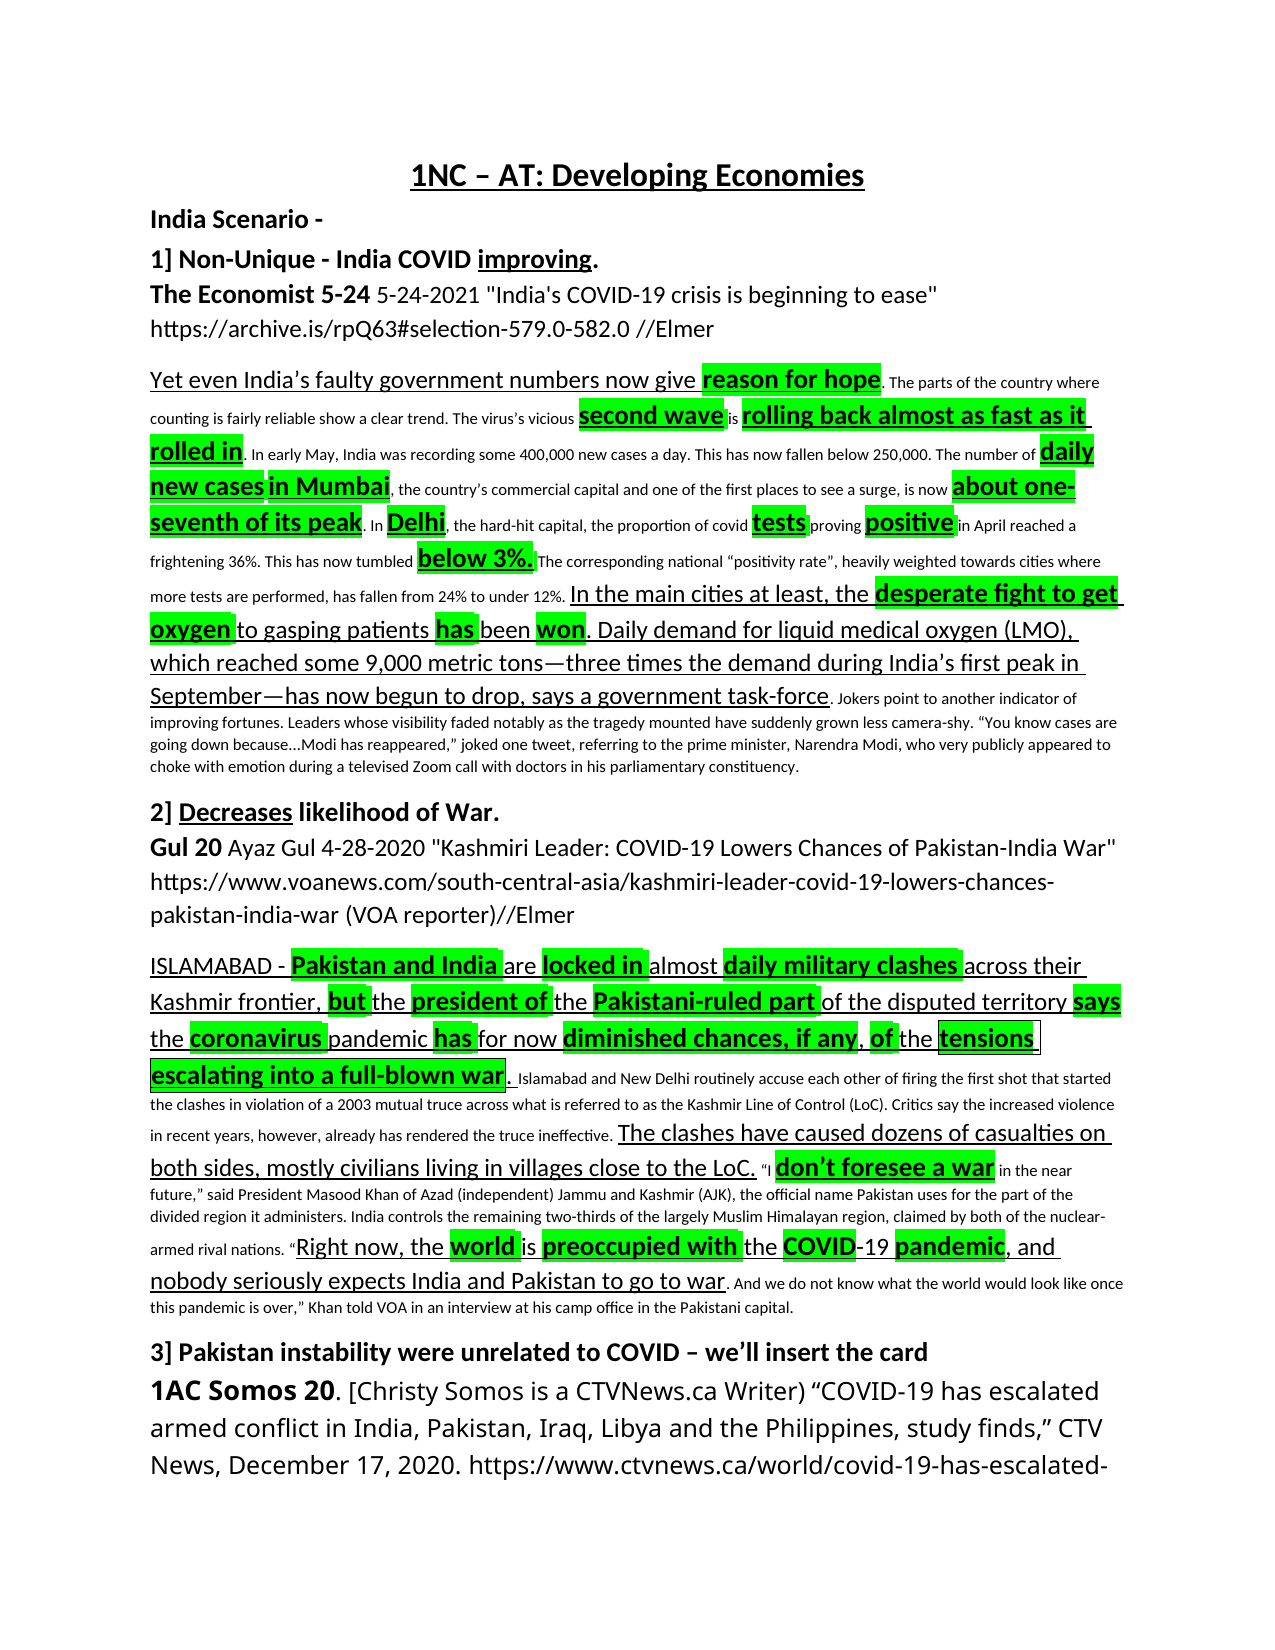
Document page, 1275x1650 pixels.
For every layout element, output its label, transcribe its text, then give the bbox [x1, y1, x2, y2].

text Yet even India’s faulty government numbers now give reason for hope. The parts of the country where counting is fairly reliable show a clear trend. The virus’s vicious second wave is rolling back almost as fast as it rolled in. In early May, India was recording some 400,000 new cases a day. This has now fallen below 250,000. The number of daily new cases in Mumbai, the country’s commercial capital and one of the first places to see a surge, is now about one-seventh of its peak. In Delhi, the hard-hit capital, the proportion of covid tests proving positive in April reached a frightening 36%. This has now tumbled below 3%. The corresponding national “positivity rate”, heavily weighted towards cities where more tests are performed, has fallen from 24% to under 12%. In the main cities at least, the desperate fight to get oxygen to gasping patients has been won. Daily demand for liquid medical oxygen (LMO), which reached some 9,000 metric tons—three times the demand during India’s first peak in September—has now begun to drop, says a government task-force. Jokers point to another indicator of improving fortunes. Leaders whose visibility faded notably as the tragedy mounted have suddenly grown less camera-shy. “You know cases are going down because...Modi has reappeared,” joked one tweet, referring to the prime minister, Narendra Modi, who very publicly appeared to choke with emotion during a televised Zoom call with doctors in his parliamentary constituency. [150, 363, 1125, 777]
text Gul 20 Ayaz Gul 4-28-2020 "Kashmiri Leader: COVID-19 Lowers Chances of Pakistan-India War" https://www.voanews.com/south-central-asia/kashmiri-leader-covid-19-lowers-chances-pakistan-india-war (VOA reporter)//Elmer [150, 830, 1125, 929]
subtitle 2] Decreases likelihood of War. [150, 795, 1125, 828]
text ISLAMABAD - Pakistan and India are locked in almost daily military clashes across their Kashmir frontier, but the president of the Pakistani-ruled part of the disputed territory says the coronavirus pandemic has for now diminished chances, if any, of the tensions escalating into a full-blown war. Islamabad and New Delhi routinely accuse each other of firing the first shot that started the clashes in violation of a 2003 mutual truce across what is referred to as the Kashmir Line of Control (LoC). Critics say the increased violence in recent years, however, already has rendered the truce ineffective. The clashes have caused dozens of casualties on both sides, mostly civilians living in villages close to the LoC. “I don’t foresee a war in the near future,” said President Masood Khan of Azad (independent) Jammu and Kashmir (AJK), the official name Pakistan uses for the part of the divided region it administers. India controls the remaining two-thirds of the largely Muslim Himalayan region, claimed by both of the nuclear-armed rival nations. “Right now, the world is preoccupied with the COVID-19 pandemic, and nobody seriously expects India and Pakistan to go to war. And we do not know what the world would look like once this pandemic is over,” Khan told VOA in an interview at his camp office in the Pakistani capital. [150, 948, 1125, 1317]
subtitle India Scenario - [150, 202, 1125, 235]
subtitle 3] Pakistan instability were unrelated to COVID – we’ll insert the card [150, 1335, 1125, 1368]
text The Economist 5-24 5-24-2021 "India's COVID-19 crisis is beginning to ease" https://archive.is/rpQ63#selection-579.0-582.0 //Elmer [150, 278, 1125, 344]
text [150, 1371, 1125, 1481]
subtitle 1] Non-Unique - India COVID improving. [150, 242, 1125, 275]
subtitle 1NC – AT: Developing Economies [150, 154, 1125, 195]
